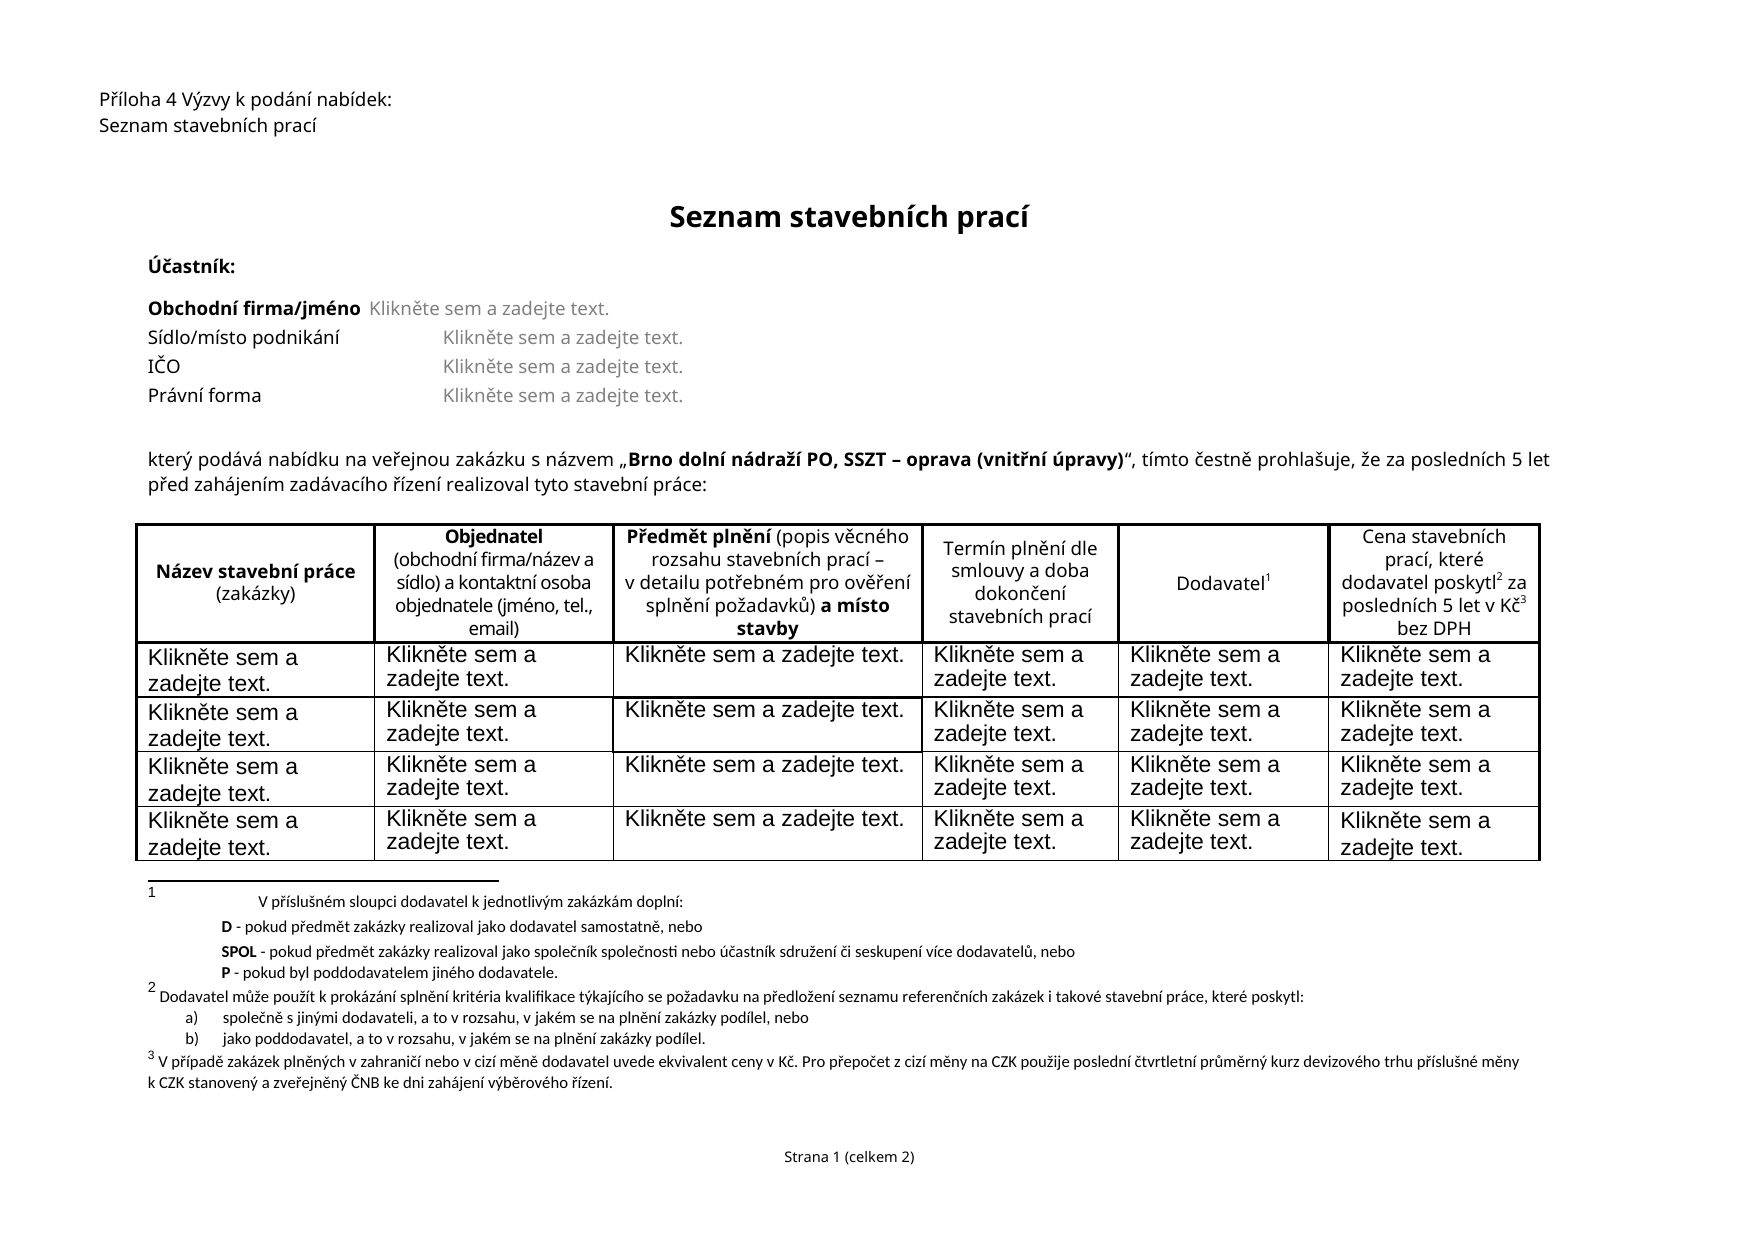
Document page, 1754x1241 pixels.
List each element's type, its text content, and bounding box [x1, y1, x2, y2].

table_header Objednatel (obchodní firma/název a sídlo) a kontaktní osoba objednatele (jméno, tel., email) [376, 526, 612, 641]
text který podává nabídku na veřejnou zakázku s názvem „Brno dolní nádraží PO, SSZT – oprava (vnitřní úpravy)“, tímto čestně prohlašuje, že za posledních 5 let před zahájením zadávacího řízení realizoval tyto stavební práce: [148, 446, 1551, 497]
table_header Cena stavebních prací, které dodavatel poskytl za posledních 5 let v Kč bez DPH [1331, 526, 1538, 641]
title Seznam stavebních prací [148, 196, 1551, 236]
table_header Termín plnění dle smlouvy a doba dokončení stavebních prací [924, 526, 1117, 641]
table_header Název stavební práce (zakázky) [138, 526, 373, 641]
text IČO [148, 350, 1551, 379]
table_header Předmět plnění (popis věcného rozsahu stavebních prací – v detailu potřebném pro ověření splnění požadavků) a místo stavby [615, 526, 921, 641]
text Účastník: [148, 249, 1551, 279]
text Obchodní firma/jméno [148, 292, 1551, 321]
text Sídlo/místo podnikání [148, 321, 1551, 350]
table_header Dodavatel [1120, 526, 1327, 641]
text Právní forma [148, 379, 1551, 408]
